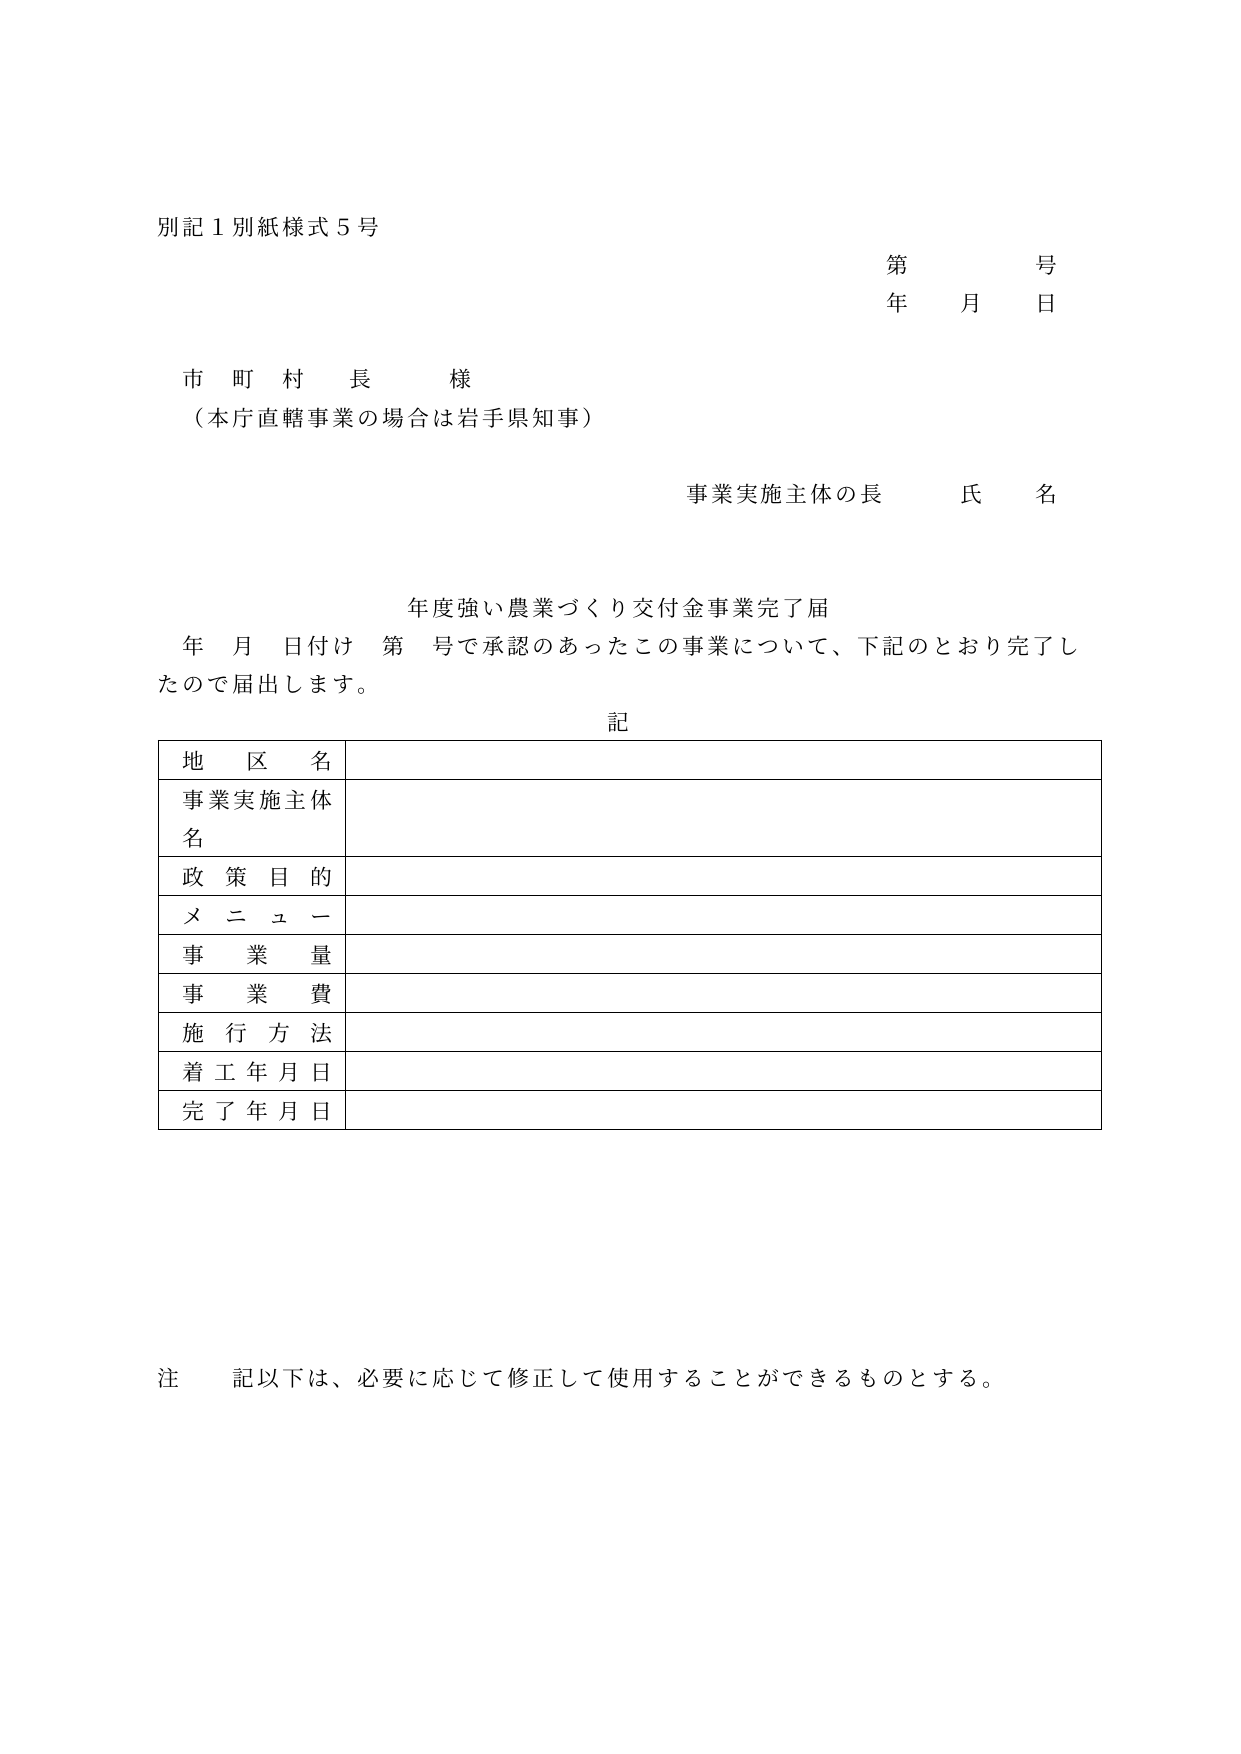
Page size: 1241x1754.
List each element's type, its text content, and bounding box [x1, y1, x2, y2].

table_header [346, 741, 1101, 779]
table_cell [346, 896, 1101, 934]
table_cell 事業費 [159, 974, 345, 1012]
table_cell 着工年月日 [159, 1052, 345, 1090]
table_cell 政策目的 [159, 857, 345, 895]
table_cell [346, 780, 1101, 856]
text 年度強い農業づくり交付金事業完了届 [158, 588, 1083, 626]
table_cell [346, 1013, 1101, 1051]
table_cell 事業量 [159, 935, 345, 973]
table_header 地区名 [159, 741, 345, 779]
text 年 月 日 [158, 283, 1061, 321]
text 市町村長 様 [158, 359, 1083, 397]
text （本庁直轄事業の場合は岩手県知事） [158, 397, 1083, 436]
table_cell 施行方法 [159, 1013, 345, 1051]
table_cell [346, 1091, 1101, 1129]
text 記 [158, 702, 1083, 740]
table_cell [346, 857, 1101, 895]
text 年 月 日付け 第 号で承認のあったこの事業について、下記のとおり完了したので届出します。 [158, 626, 1083, 702]
table_cell 完了年月日 [159, 1091, 345, 1129]
text 注 記以下は、必要に応じて修正して使用することができるものとする。 [158, 1358, 1083, 1396]
text 別記１別紙様式５号 [158, 207, 1083, 245]
table_cell [346, 1052, 1101, 1090]
text 事業実施主体の長 氏 名 [158, 473, 1061, 512]
table_cell [346, 935, 1101, 973]
text 第 号 [158, 245, 1061, 283]
table_cell 事業実施主体名 [159, 780, 345, 856]
table_cell メニュー [159, 896, 345, 934]
table_cell [346, 974, 1101, 1012]
